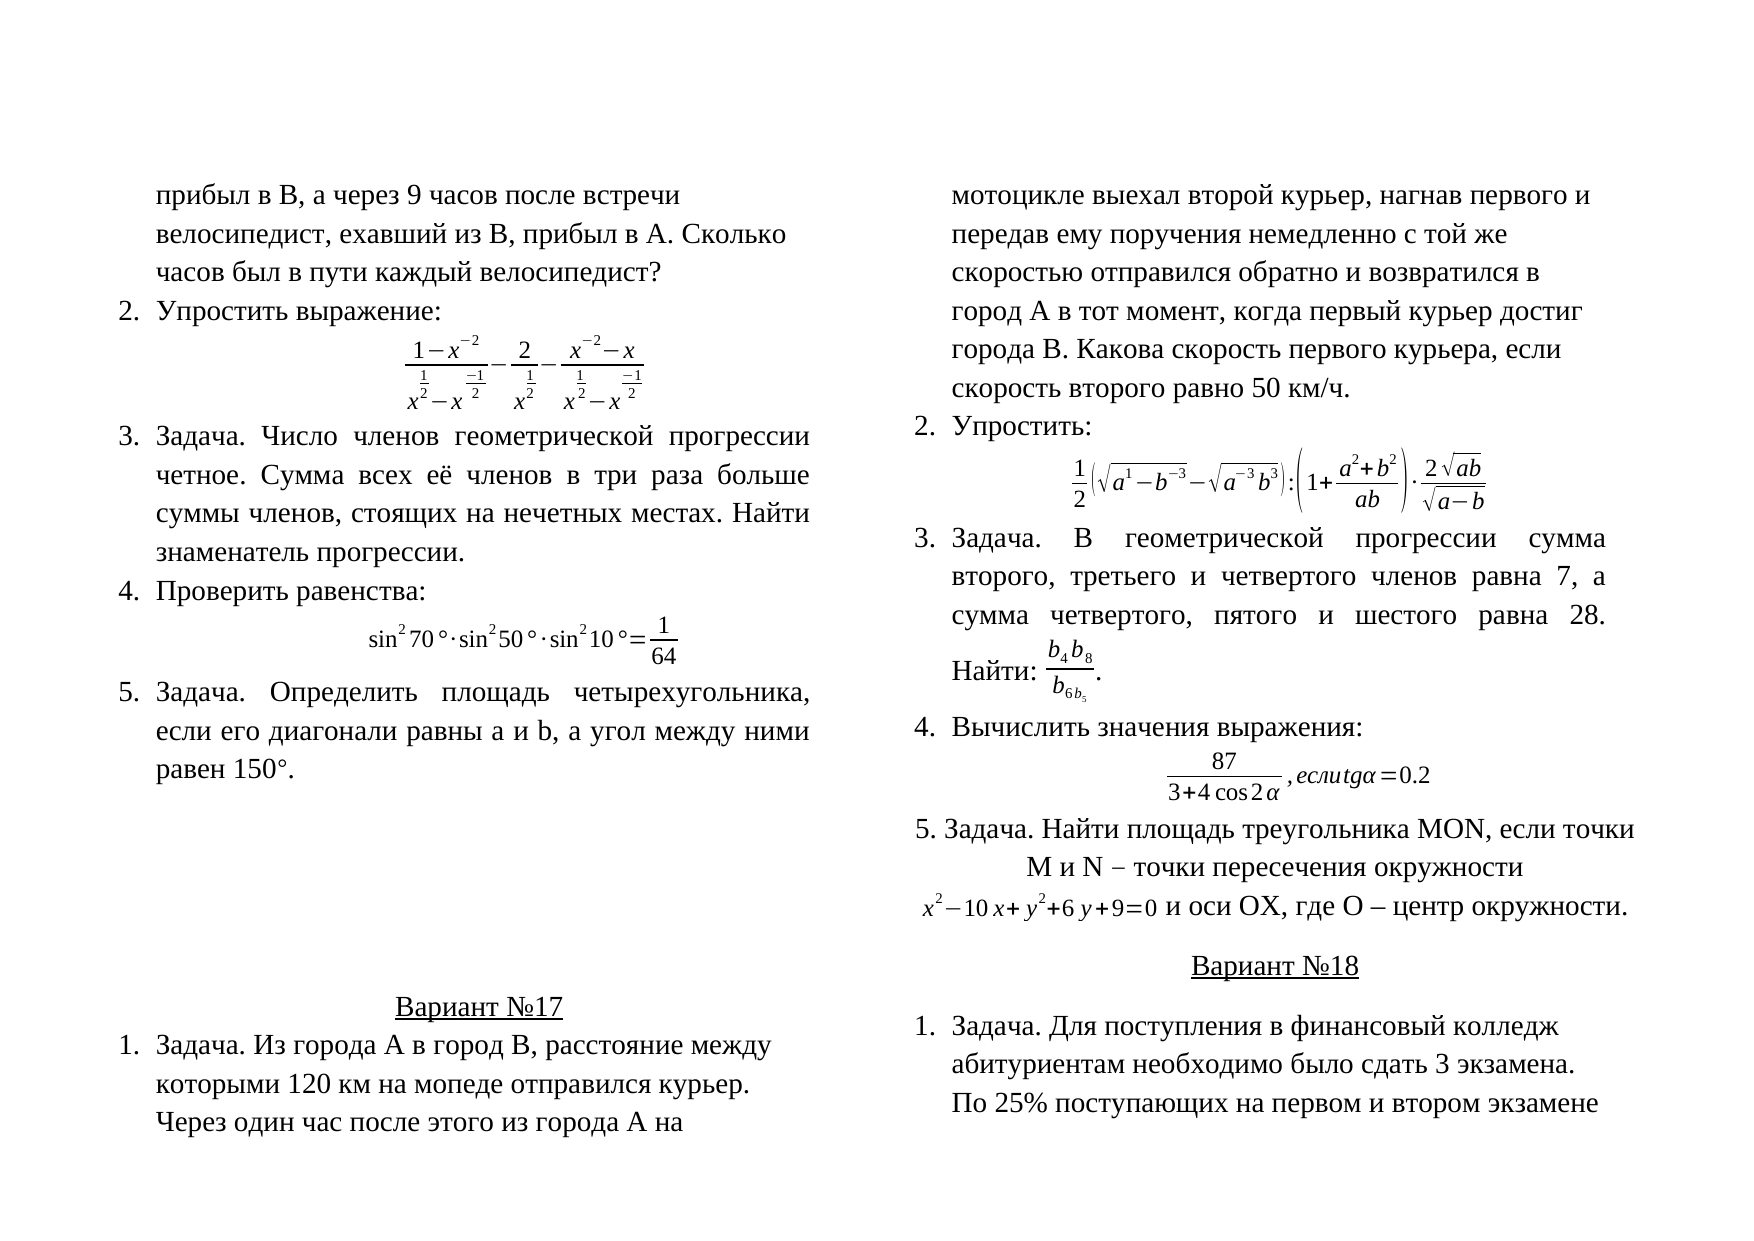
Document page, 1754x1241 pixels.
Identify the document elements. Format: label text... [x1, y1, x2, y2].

list Задача. Определить площадь четырехугольника, если его диагонали равны а и b, а угол между ними равен 150. [118, 674, 811, 785]
text 5. Задача. Найти площадь треугольника MON, если точки M и N точки пересечения окружности и оси OX, где O – центр окружности. [914, 811, 1636, 922]
text Вариант №18 [914, 948, 1636, 982]
list Задача. Число членов геометрической прогрессии четное. Сумма всех её членов в три раза больше суммы членов, стоящих на нечетных местах. Найти знаменатель прогрессии. [118, 418, 811, 568]
list Упростить выражение: [118, 293, 811, 326]
list Вычислить значения выражения: [914, 709, 1606, 743]
list Задача. Из города А в город В, расстояние между которыми 120 км на мопеде отправился курьер. Через один час после этого из города А на мотоцикле выехал второй курьер, нагнав первого и передав ему поручения немедленно с той же скоростью отправился обратно и возвратился в город А в тот момент, когда первый курьер достиг города В. Какова скорость первого курьера, если скорость второго равно 50 км/ч. [118, 1027, 811, 1138]
text Вариант №17 [118, 989, 840, 1022]
list Задача. Из города А в город В, расстояние между которыми 120 км на мопеде отправился курьер. Через один час после этого из города А на мотоцикле выехал второй курьер, нагнав первого и передав ему поручения немедленно с той же скоростью отправился обратно и возвратился в город А в тот момент, когда первый курьер достиг города В. Какова скорость первого курьера, если скорость второго равно 50 км/ч. [914, 177, 1606, 403]
list Задача. В геометрической прогрессии сумма второго, третьего и четвертого членов равна 7, а сумма четвертого, пятого и шестого равна 28. Найти: . [914, 520, 1606, 704]
list Упростить: [914, 408, 1606, 442]
list Проверить равенства: [118, 573, 811, 606]
